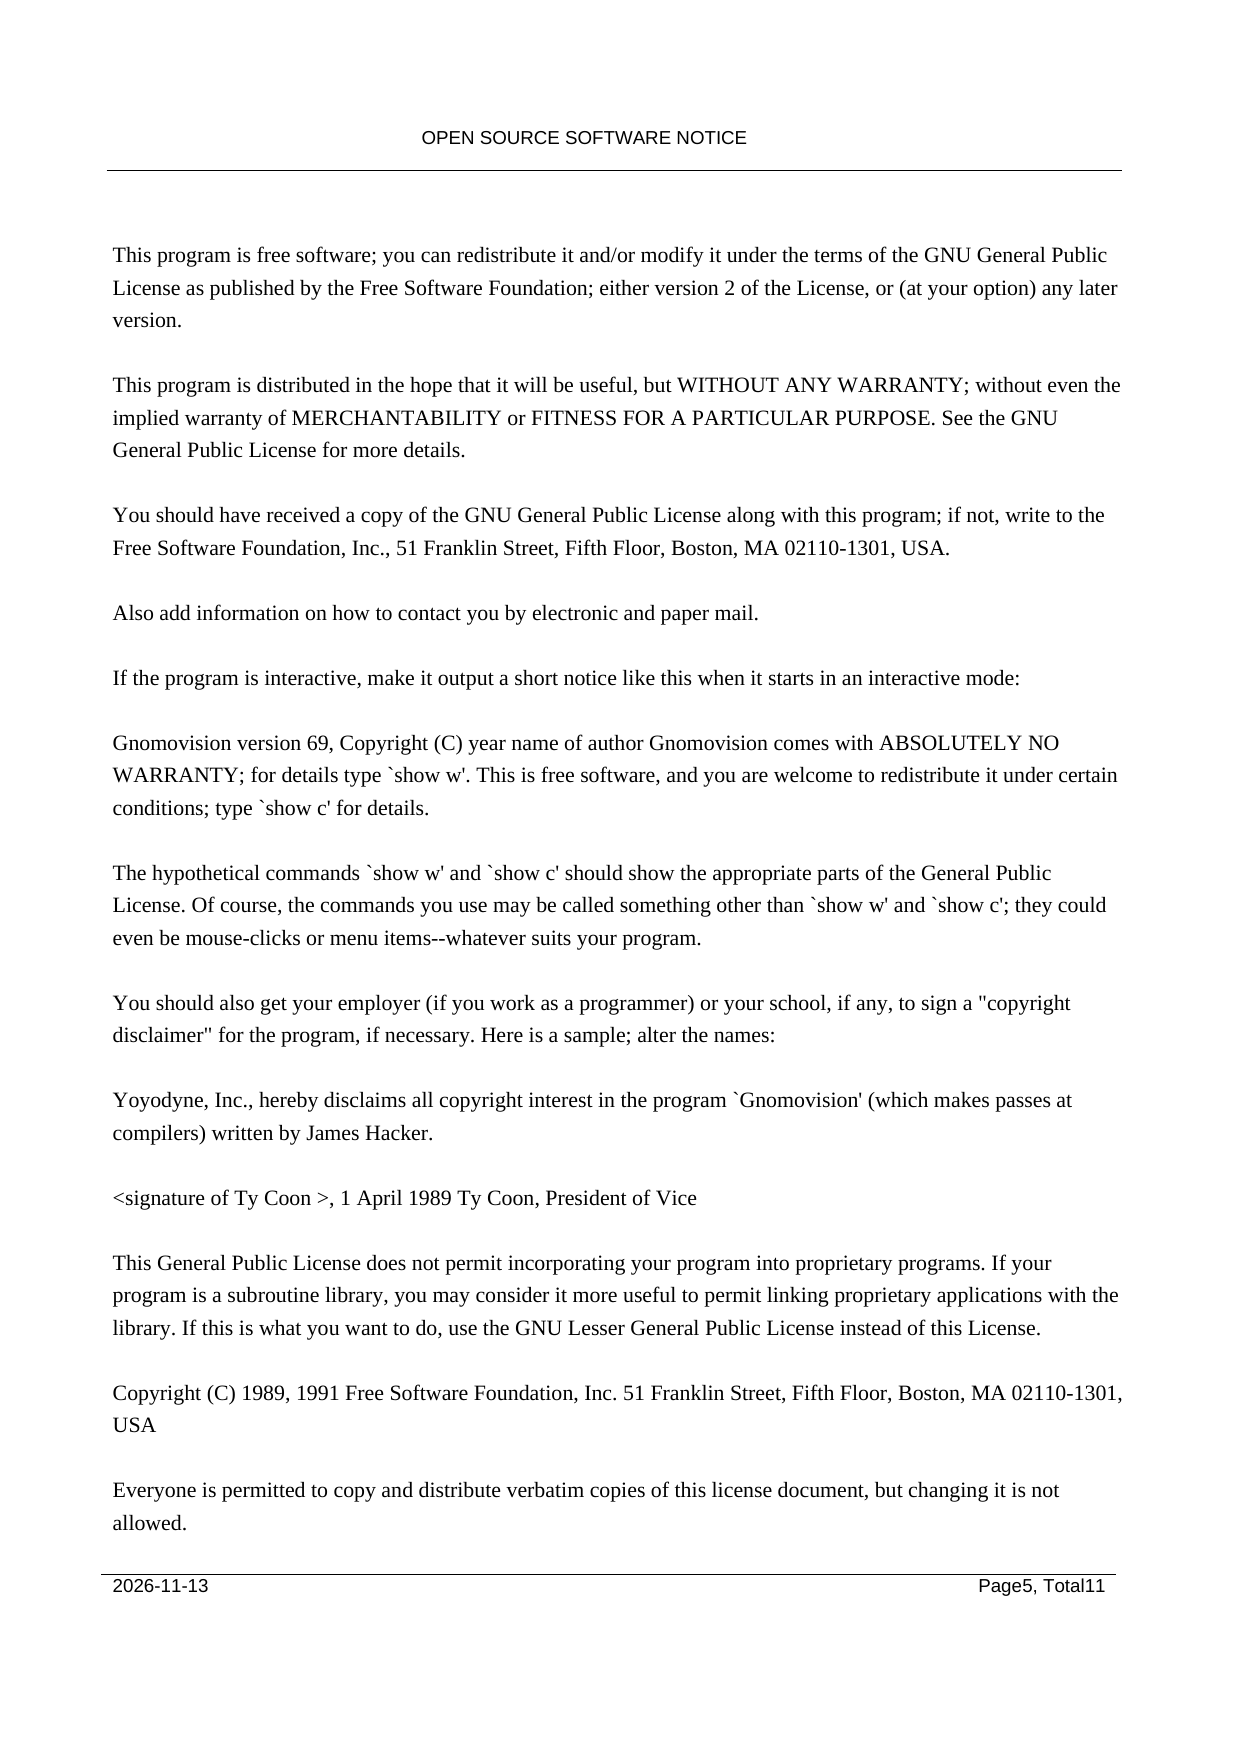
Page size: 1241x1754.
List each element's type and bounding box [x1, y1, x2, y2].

text [112, 206, 1128, 1539]
